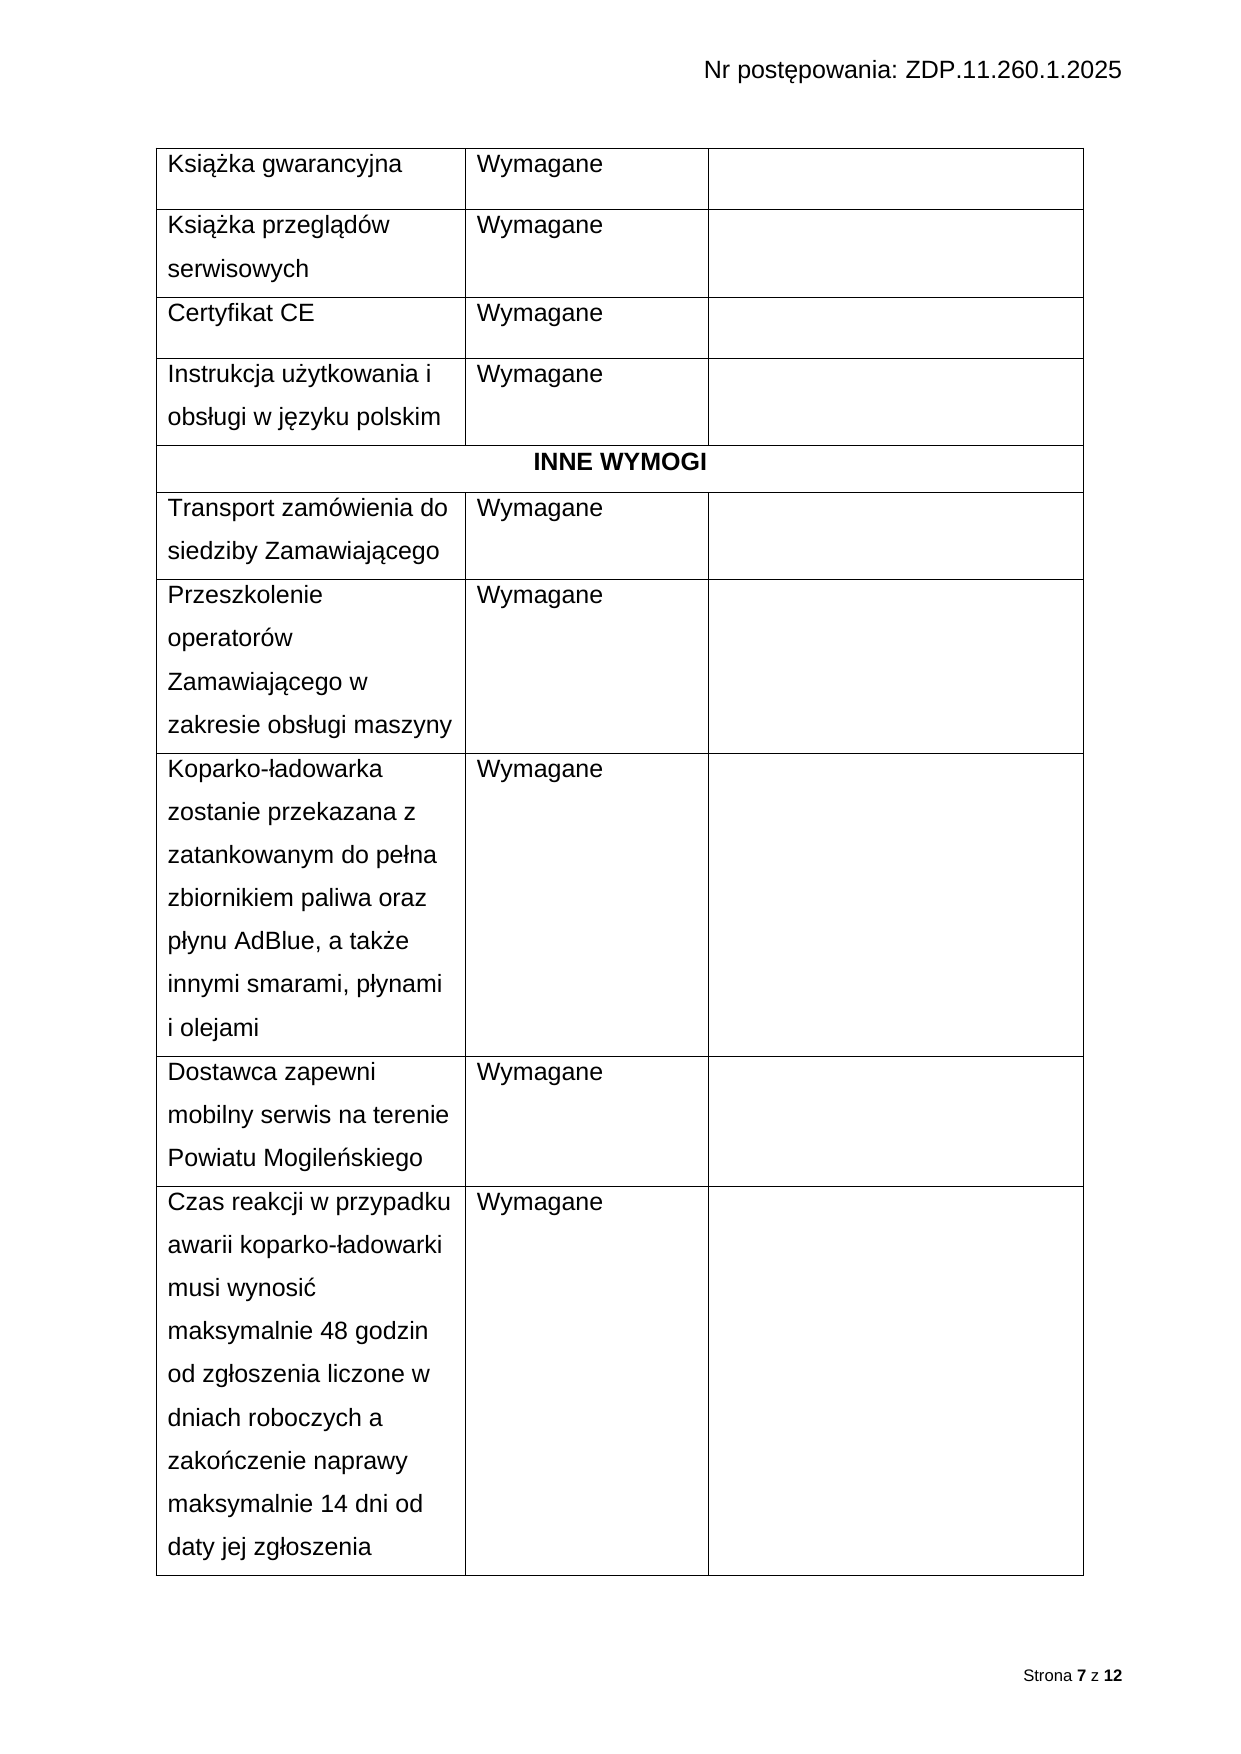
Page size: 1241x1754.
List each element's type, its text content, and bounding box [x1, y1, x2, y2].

table_cell INNE WYMOGI [157, 446, 1083, 492]
table_cell Dostawca zapewni mobilny serwis na terenie Powiatu Mogileńskiego [157, 1057, 465, 1186]
table_cell Książka przeglądów serwisowych [157, 210, 465, 297]
table_cell Czas reakcji w przypadku awarii koparko-ładowarki musi wynosić maksymalnie 48 godzin od zgłoszenia liczone w dniach roboczych a zakończenie naprawy maksymalnie 14 dni od daty jej zgłoszenia [157, 1187, 465, 1575]
table_cell [709, 149, 1083, 209]
table_cell Wymagane [466, 493, 708, 579]
table_cell Wymagane [466, 580, 708, 753]
table_cell Wymagane [466, 149, 708, 209]
table_cell Instrukcja użytkowania i obsługi w języku polskim [157, 359, 465, 445]
table_cell Transport zamówienia do siedziby Zamawiającego [157, 493, 465, 579]
table_cell Wymagane [466, 210, 708, 297]
table_cell [709, 1187, 1083, 1575]
table_cell [709, 210, 1083, 297]
table_cell [709, 754, 1083, 1056]
table_cell Wymagane [466, 1187, 708, 1575]
table_cell Wymagane [466, 298, 708, 358]
table_cell [709, 493, 1083, 579]
table_cell Wymagane [466, 1057, 708, 1186]
table_cell Wymagane [466, 359, 708, 445]
table_cell Certyfikat CE [157, 298, 465, 358]
table_cell Przeszkolenie operatorów Zamawiającego w zakresie obsługi maszyny [157, 580, 465, 753]
table_cell [709, 580, 1083, 753]
table_cell Koparko-ładowarka zostanie przekazana z zatankowanym do pełna zbiornikiem paliwa oraz płynu AdBlue, a także innymi smarami, płynami i olejami [157, 754, 465, 1056]
table_cell [709, 298, 1083, 358]
table_cell [709, 359, 1083, 445]
table_cell Książka gwarancyjna [157, 149, 465, 209]
table_cell [709, 1057, 1083, 1186]
table_cell Wymagane [466, 754, 708, 1056]
